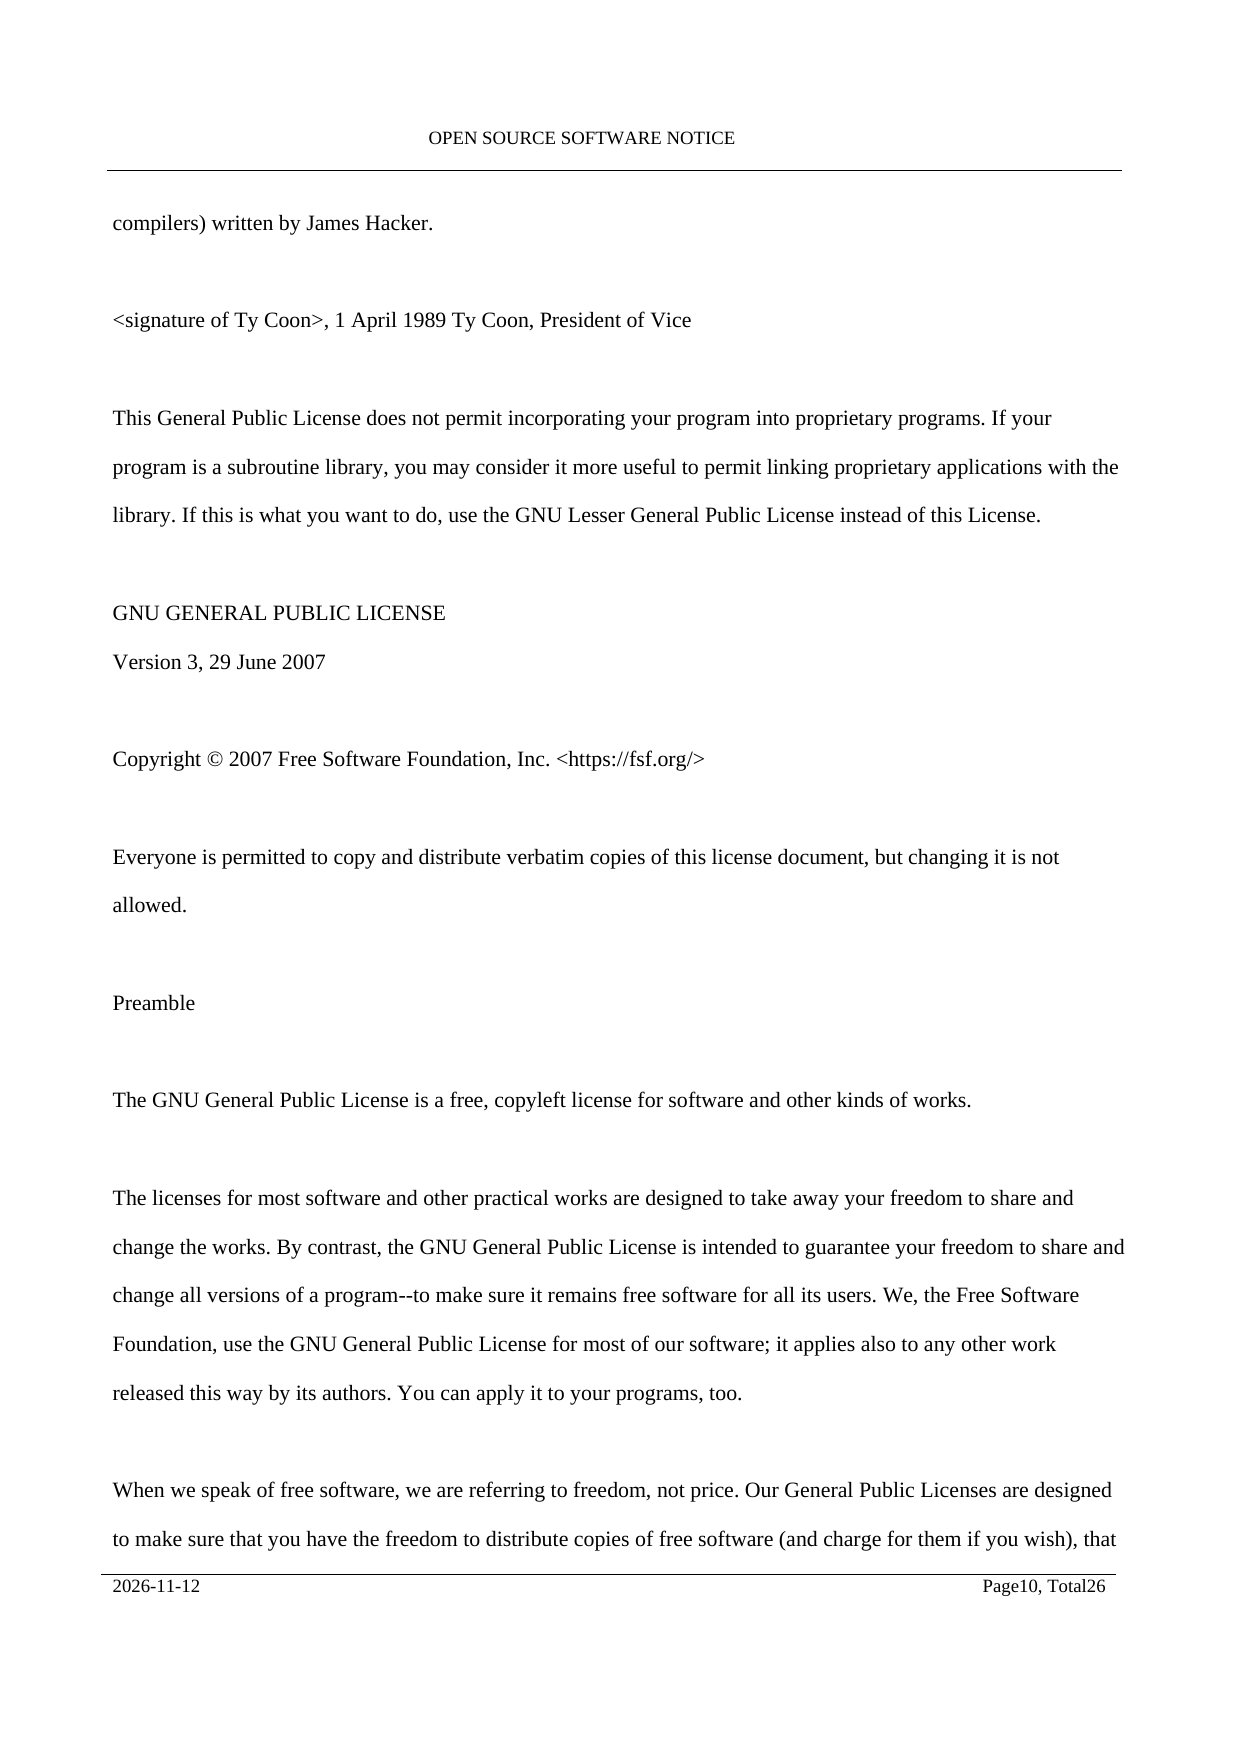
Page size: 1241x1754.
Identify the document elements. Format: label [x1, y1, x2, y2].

text [112, 206, 1128, 1555]
